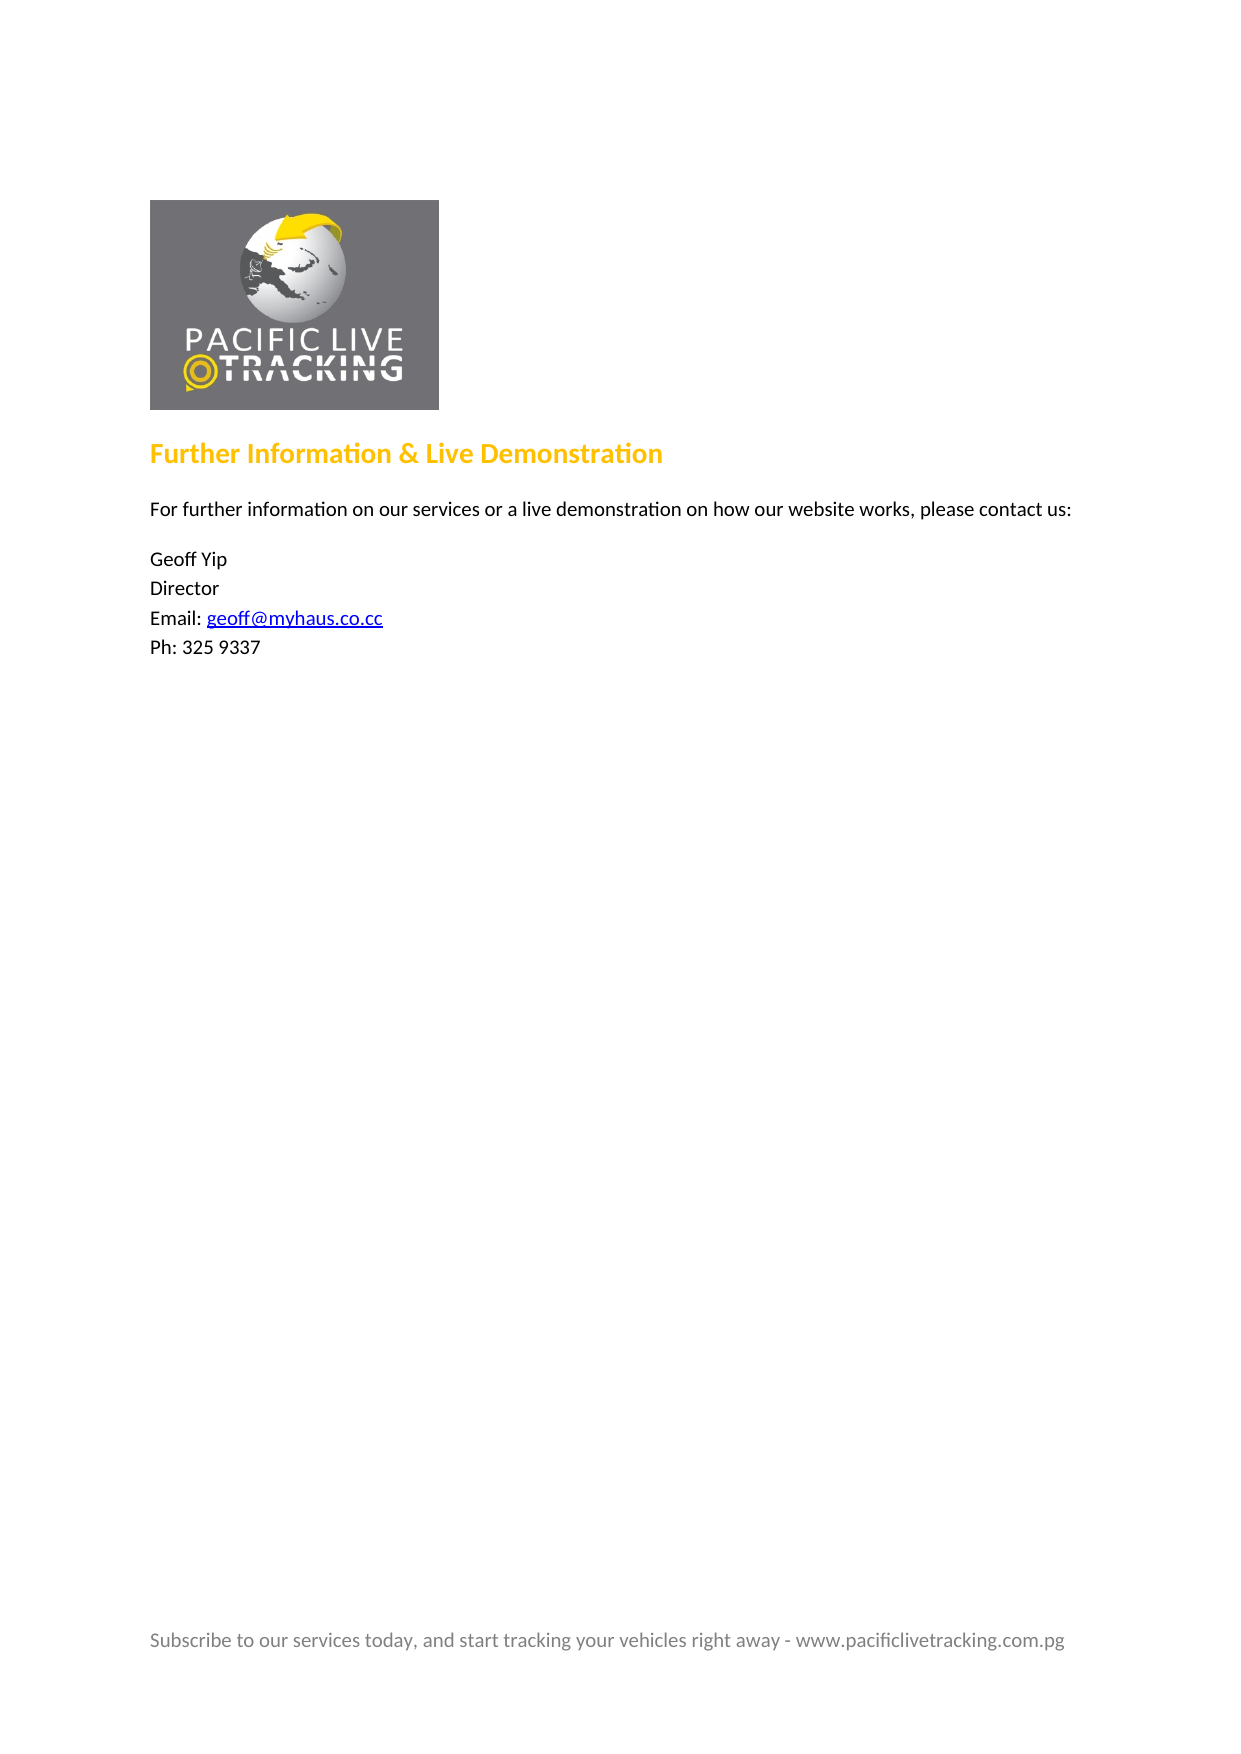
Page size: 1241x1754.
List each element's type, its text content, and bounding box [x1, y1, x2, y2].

text Geoff Yip [150, 546, 1090, 572]
text For further information on our services or a live demonstration on how our website works, please contact us: [150, 496, 1090, 522]
text Director [150, 576, 1090, 601]
picture [150, 200, 439, 410]
text Further Information & Live Demonstration [150, 435, 1090, 470]
text Ph: 325 9337 [150, 634, 1090, 659]
text Email: geoff@myhaus.co.cc [150, 605, 1090, 630]
